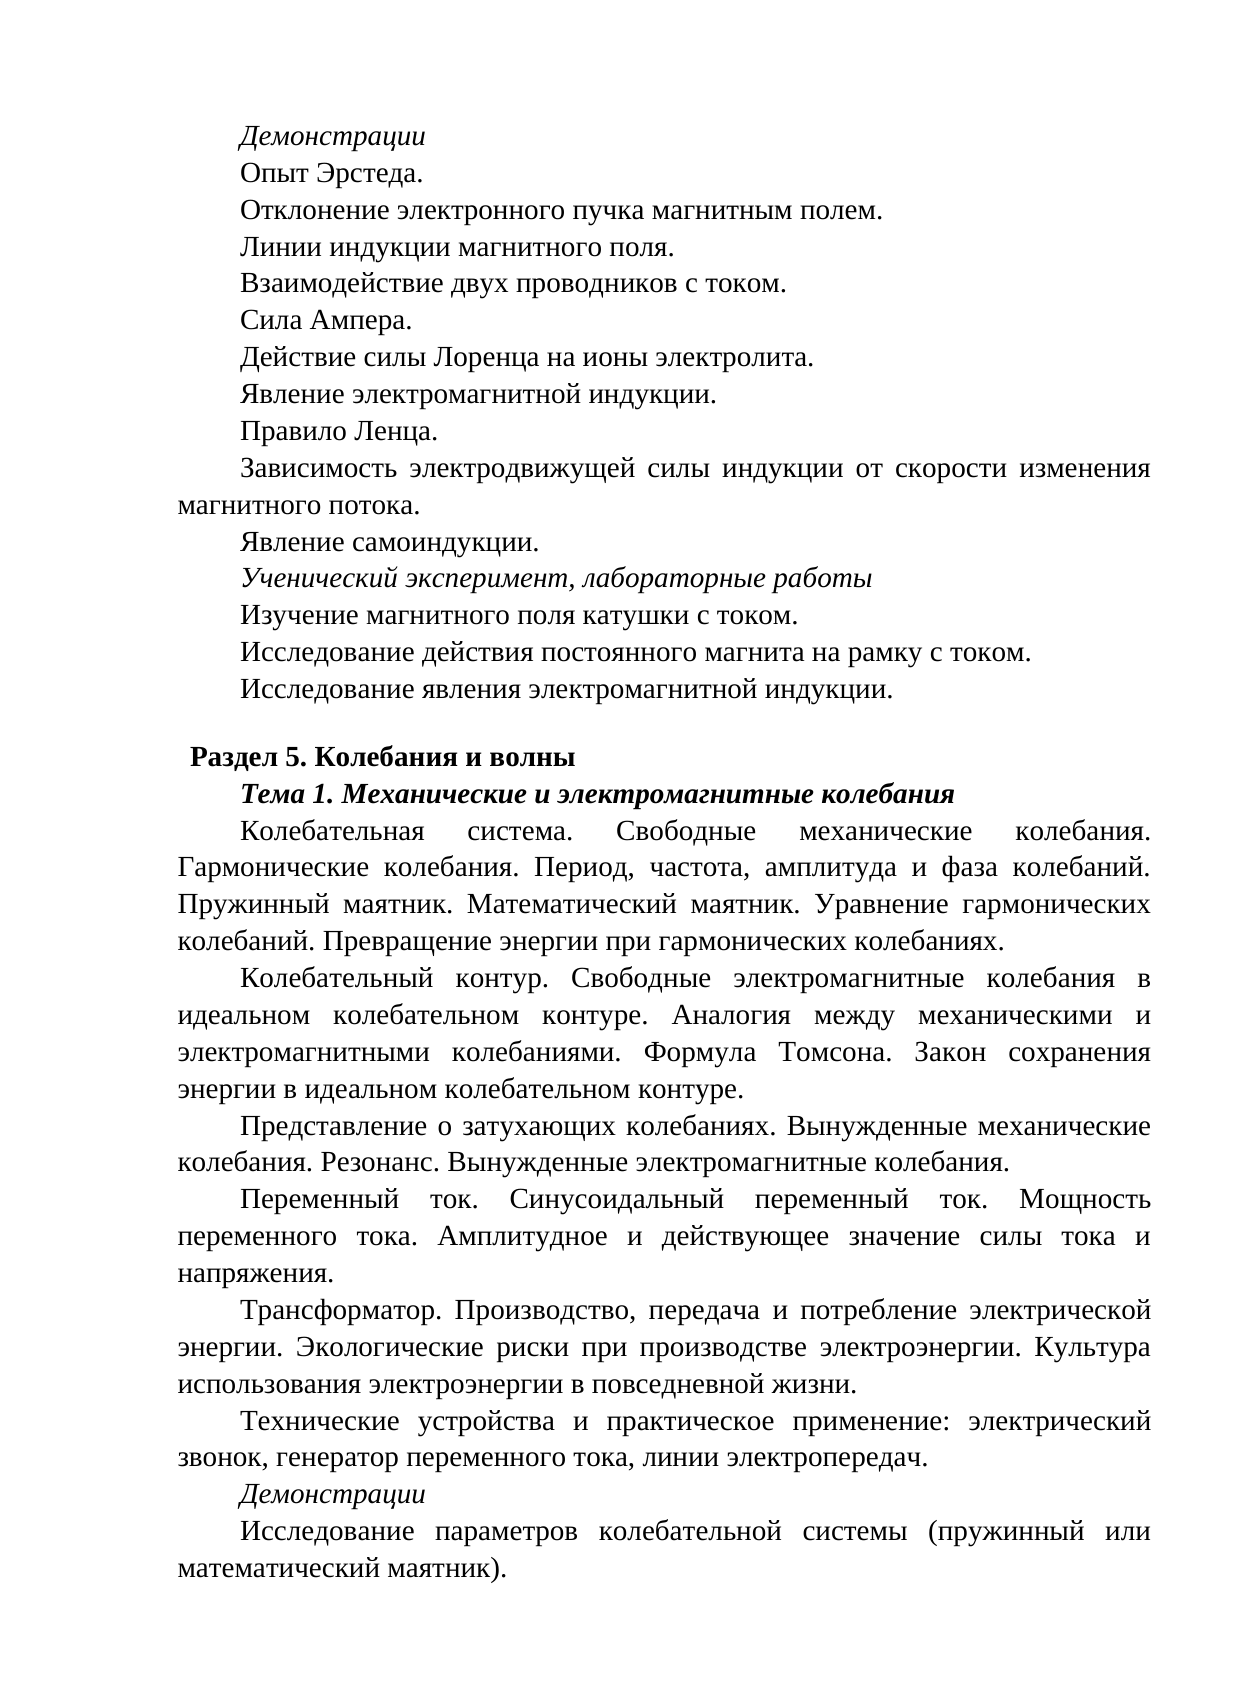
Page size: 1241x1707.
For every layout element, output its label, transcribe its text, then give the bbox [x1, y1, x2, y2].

text Зависимость электродвижущей силы индукции от скорости изменения магнитного потока. [177, 450, 1152, 520]
text Переменный ток. Синусоидальный переменный ток. Мощность переменного тока. Амплитудное и действующее значение силы тока и напряжения. [177, 1181, 1152, 1289]
text Технические устройства и практическое применение: электрический звонок, генератор переменного тока, линии электропередач. [177, 1403, 1152, 1473]
text Раздел 5. Колебания и волны [190, 739, 1152, 772]
text Явление электромагнитной индукции. [177, 376, 1152, 410]
text Исследование действия постоянного магнита на рамку с током. [177, 634, 1152, 668]
text Исследование параметров колебательной системы (пружинный или математический маятник). [177, 1513, 1152, 1584]
text Опыт Эрстеда. [177, 155, 1152, 188]
text Взаимодействие двух проводников с током. [177, 266, 1152, 299]
text Демонстрации [177, 1476, 1152, 1510]
text Отклонение электронного пучка магнитным полем. [177, 192, 1152, 225]
text Ученический эксперимент, лабораторные работы [177, 561, 1152, 594]
text Явление самоиндукции. [177, 524, 1152, 557]
text Представление о затухающих колебаниях. Вынужденные механические колебания. Резонанс. Вынужденные электромагнитные колебания. [177, 1108, 1152, 1178]
text Правило Ленца. [177, 413, 1152, 447]
text Демонстрации [177, 118, 1152, 152]
text Линии индукции магнитного поля. [177, 229, 1152, 262]
text Изучение магнитного поля катушки с током. [177, 597, 1152, 631]
text Сила Ампера. [177, 302, 1152, 336]
text Исследование явления электромагнитной индукции. [177, 671, 1152, 705]
text Колебательный контур. Свободные электромагнитные колебания в идеальном колебательном контуре. Аналогия между механическими и электромагнитными колебаниями. Формула Томсона. Закон сохранения энергии в идеальном колебательном контуре. [177, 960, 1152, 1104]
text Трансформатор. Производство, передача и потребление электрической энергии. Экологические риски при производстве электроэнергии. Культура использования электроэнергии в повседневной жизни. [177, 1292, 1152, 1399]
text Тема 1. Механические и электромагнитные колебания [177, 776, 1152, 809]
text Колебательная система. Свободные механические колебания. Гармонические колебания. Период, частота, амплитуда и фаза колебаний. Пружинный маятник. Математический маятник. Уравнение гармонических колебаний. Превращение энергии при гармонических колебаниях. [177, 813, 1152, 957]
text Действие силы Лоренца на ионы электролита. [177, 339, 1152, 373]
